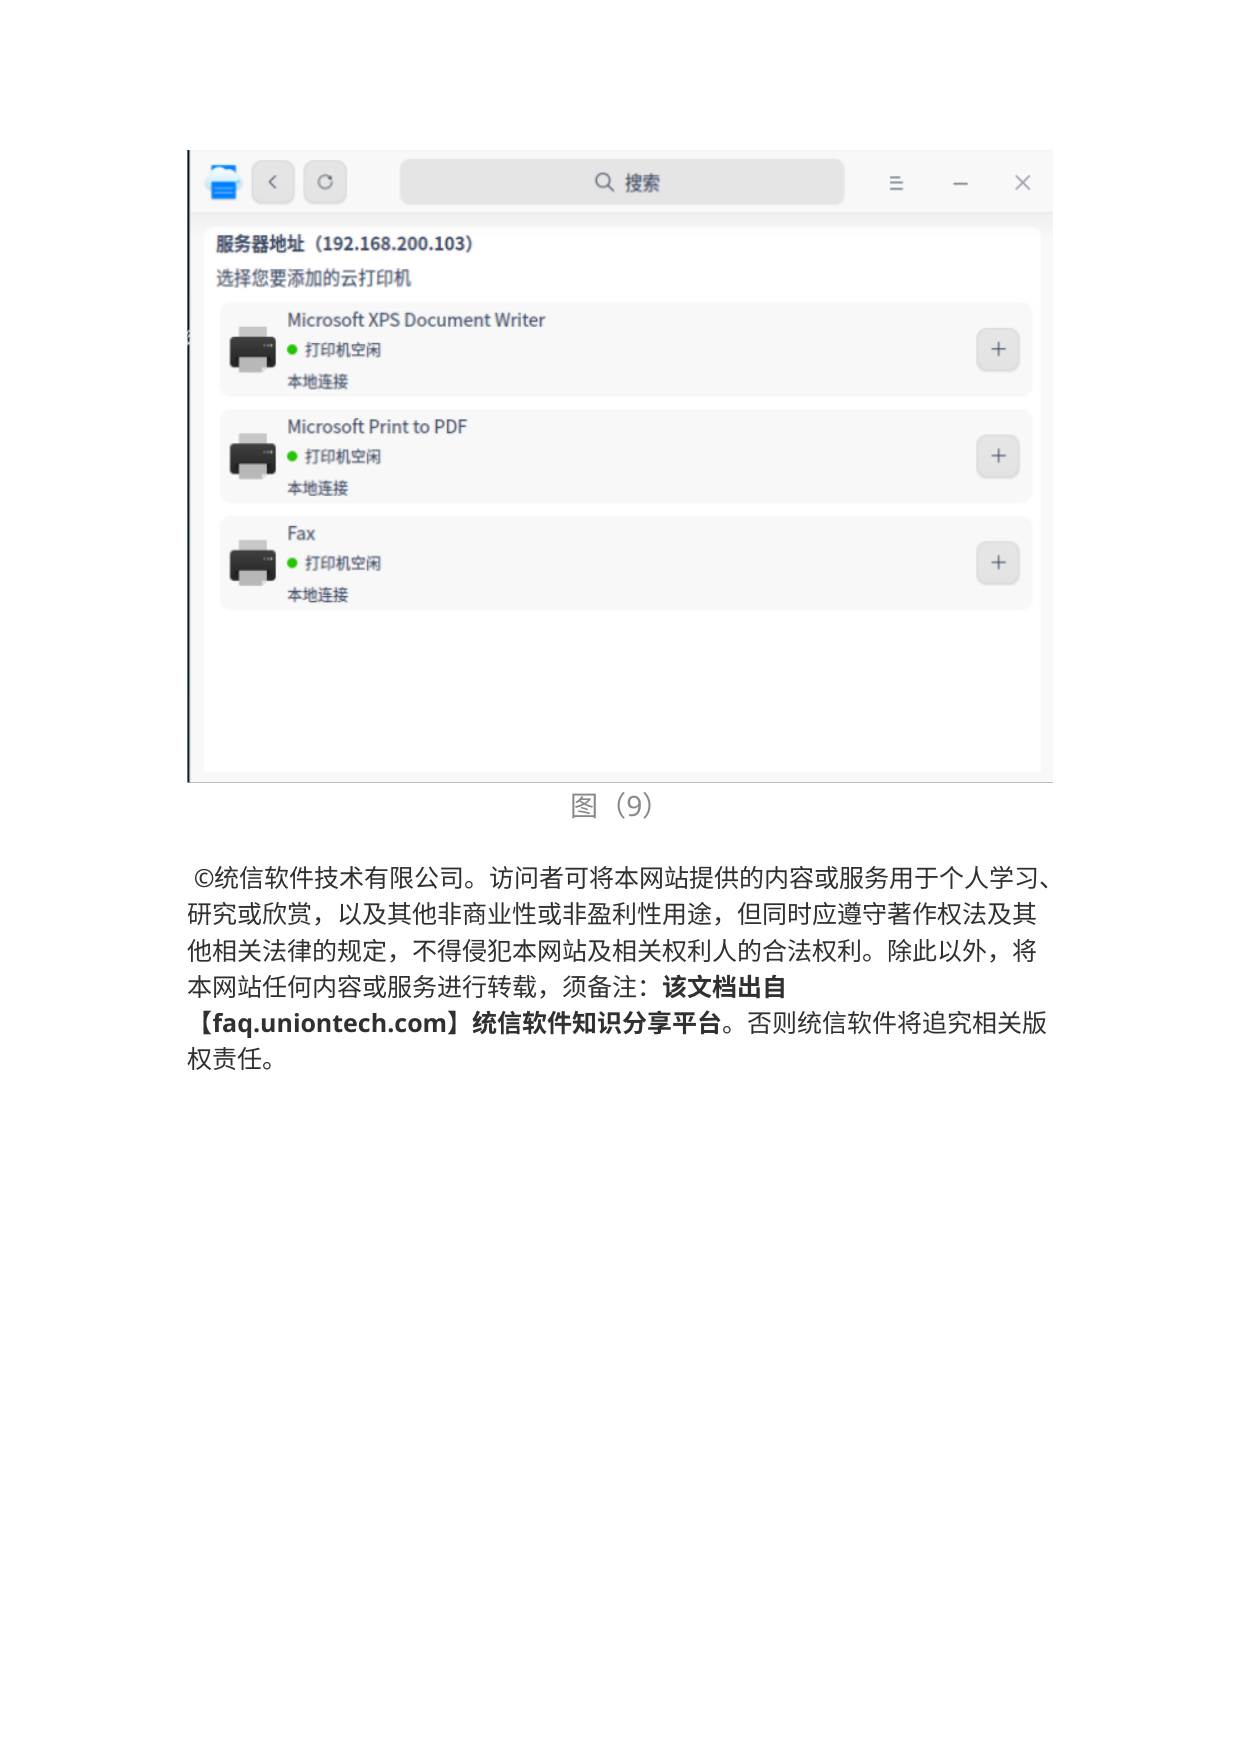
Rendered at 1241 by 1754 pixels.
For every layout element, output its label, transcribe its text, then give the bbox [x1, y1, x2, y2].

text 图（9） [187, 784, 1053, 825]
text ©统信软件技术有限公司。访问者可将本网站提供的内容或服务用于个人学习、研究或欣赏，以及其他非商业性或非盈利性用途，但同时应遵守著作权法及其他相关法律的规定，不得侵犯本网站及相关权利人的合法权利。除此以外，将本网站任何内容或服务进行转载，须备注：该文档出自【faq.uniontech.com】统信软件知识分享平台。否则统信软件将追究相关版权责任。 [187, 859, 1053, 1076]
picture [187, 150, 1053, 784]
